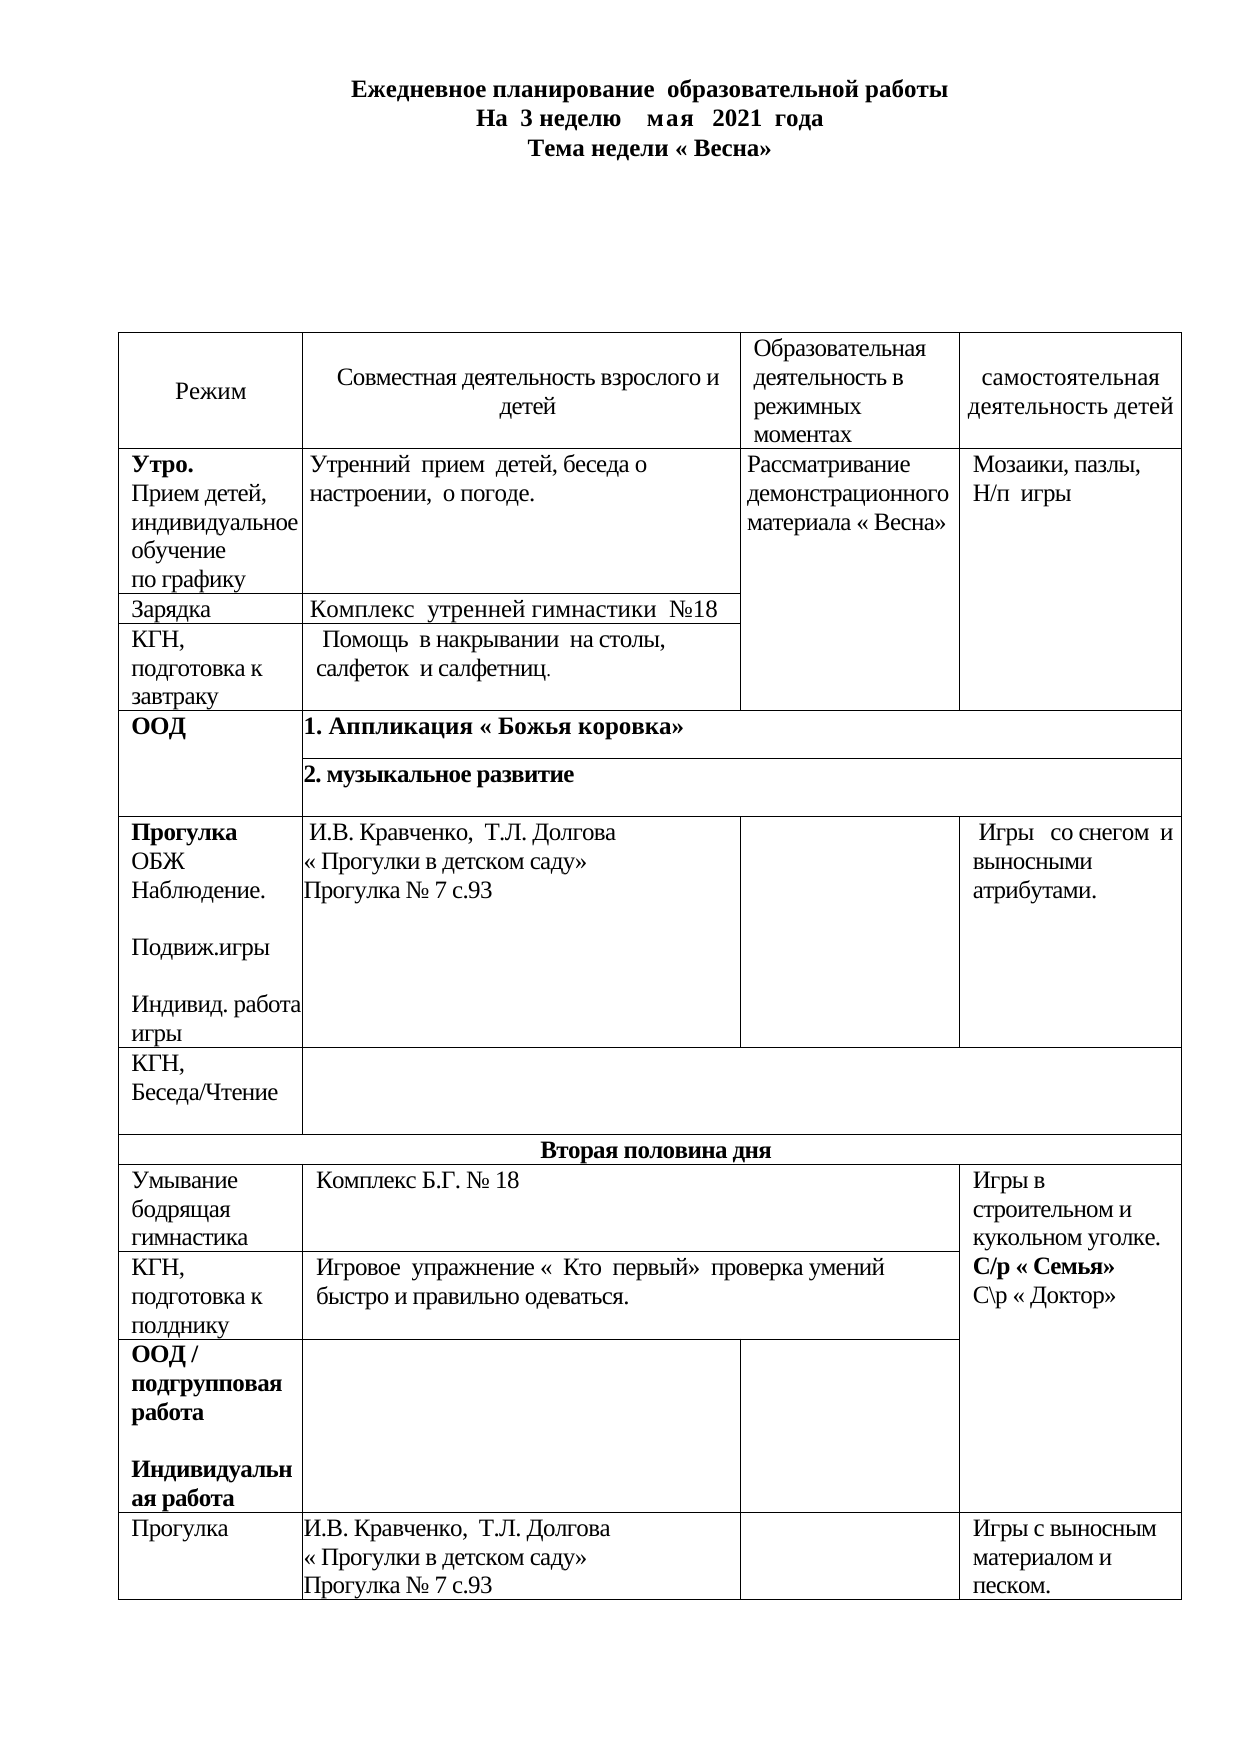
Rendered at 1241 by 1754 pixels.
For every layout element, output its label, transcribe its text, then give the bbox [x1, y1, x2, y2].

table_cell Игры в строительном и кукольном уголке. С/р « Семья» С\р « Доктор» [960, 1165, 1181, 1512]
table_cell Зарядка [119, 594, 302, 623]
table_cell Игры со снегом и выносными атрибутами. [960, 817, 1181, 1047]
table_cell Прогулка ОБЖ Наблюдение. Подвиж.игры Индивид. работа игры [119, 817, 302, 1047]
table_cell Комплекс Б.Г. № 18 [303, 1165, 959, 1251]
table_cell [741, 817, 959, 1047]
table_cell Прогулка [119, 1513, 302, 1599]
table_header самостоятельная деятельность детей [960, 333, 1181, 448]
table_cell Утренний прием детей, беседа о настроении, о погоде. [303, 449, 740, 593]
table_header Режим [119, 333, 302, 448]
table_header Совместная деятельность взрослого и детей [303, 333, 740, 448]
table_cell [741, 1513, 959, 1599]
table_cell [303, 1048, 1181, 1134]
table_cell И.В. Кравченко, Т.Л. Долгова « Прогулки в детском саду» Прогулка № 7 с.93 [303, 1513, 740, 1599]
table_header Образовательная деятельность в режимных моментах [741, 333, 959, 448]
table_cell 2. музыкальное развитие [303, 759, 1181, 816]
table_cell Рассматривание демонстрационного материала « Весна» [741, 449, 959, 710]
table_cell [741, 1340, 959, 1512]
table_cell Комплекс утренней гимнастики №18 [303, 594, 740, 623]
table_cell Утро. Прием детей, индивидуальное обучение по графику [119, 449, 302, 593]
table_cell ООД / подгрупповая работа Индивидуальная работа [119, 1340, 302, 1512]
table_cell 1. Аппликация « Божья коровка» [303, 711, 1181, 758]
table_cell Игры с выносным материалом и песком. [960, 1513, 1181, 1599]
table_cell Мозаики, пазлы, Н/п игры [960, 449, 1181, 710]
table_cell КГН, Беседа/Чтение [119, 1048, 302, 1134]
table_cell И.В. Кравченко, Т.Л. Долгова « Прогулки в детском саду» Прогулка № 7 с.93 [303, 817, 740, 1047]
table_cell Умывание бодрящая гимнастика [119, 1165, 302, 1251]
table_cell КГН, подготовка к завтраку [119, 624, 302, 710]
table_cell Помощь в накрывании на столы, салфеток и салфетниц. [303, 624, 740, 710]
table_cell ООД [119, 711, 302, 816]
table_cell [303, 1340, 740, 1512]
table_cell Вторая половина дня [119, 1135, 1181, 1164]
table_cell КГН, подготовка к полднику [119, 1252, 302, 1338]
table_cell Игровое упражнение « Кто первый» проверка умений быстро и правильно одеваться. [303, 1252, 959, 1338]
